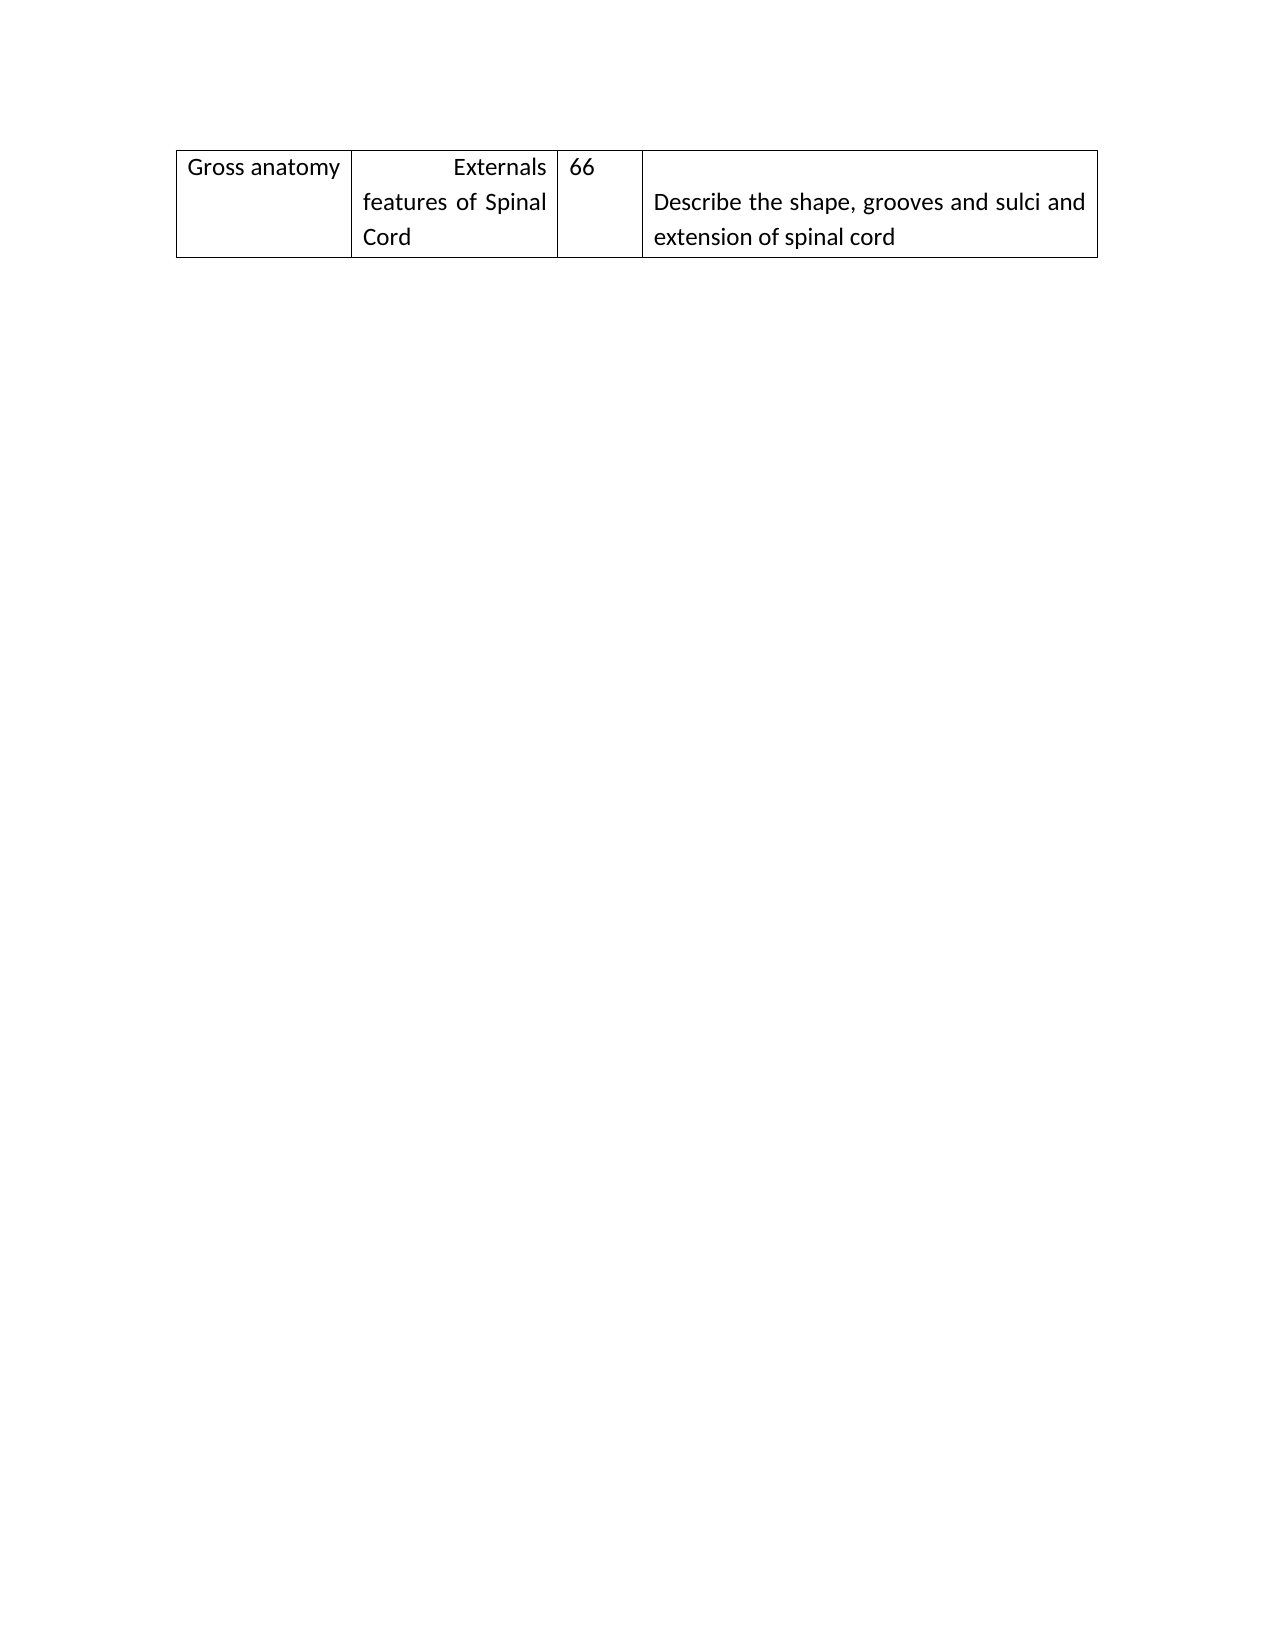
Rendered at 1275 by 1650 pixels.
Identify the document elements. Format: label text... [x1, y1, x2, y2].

table_header Gross anatomy [177, 151, 351, 257]
table_header 66 [558, 151, 642, 257]
table_header Describe the shape, grooves and sulci and extension of spinal cord [643, 151, 1097, 257]
table_header Externals features of Spinal Cord [352, 151, 557, 257]
